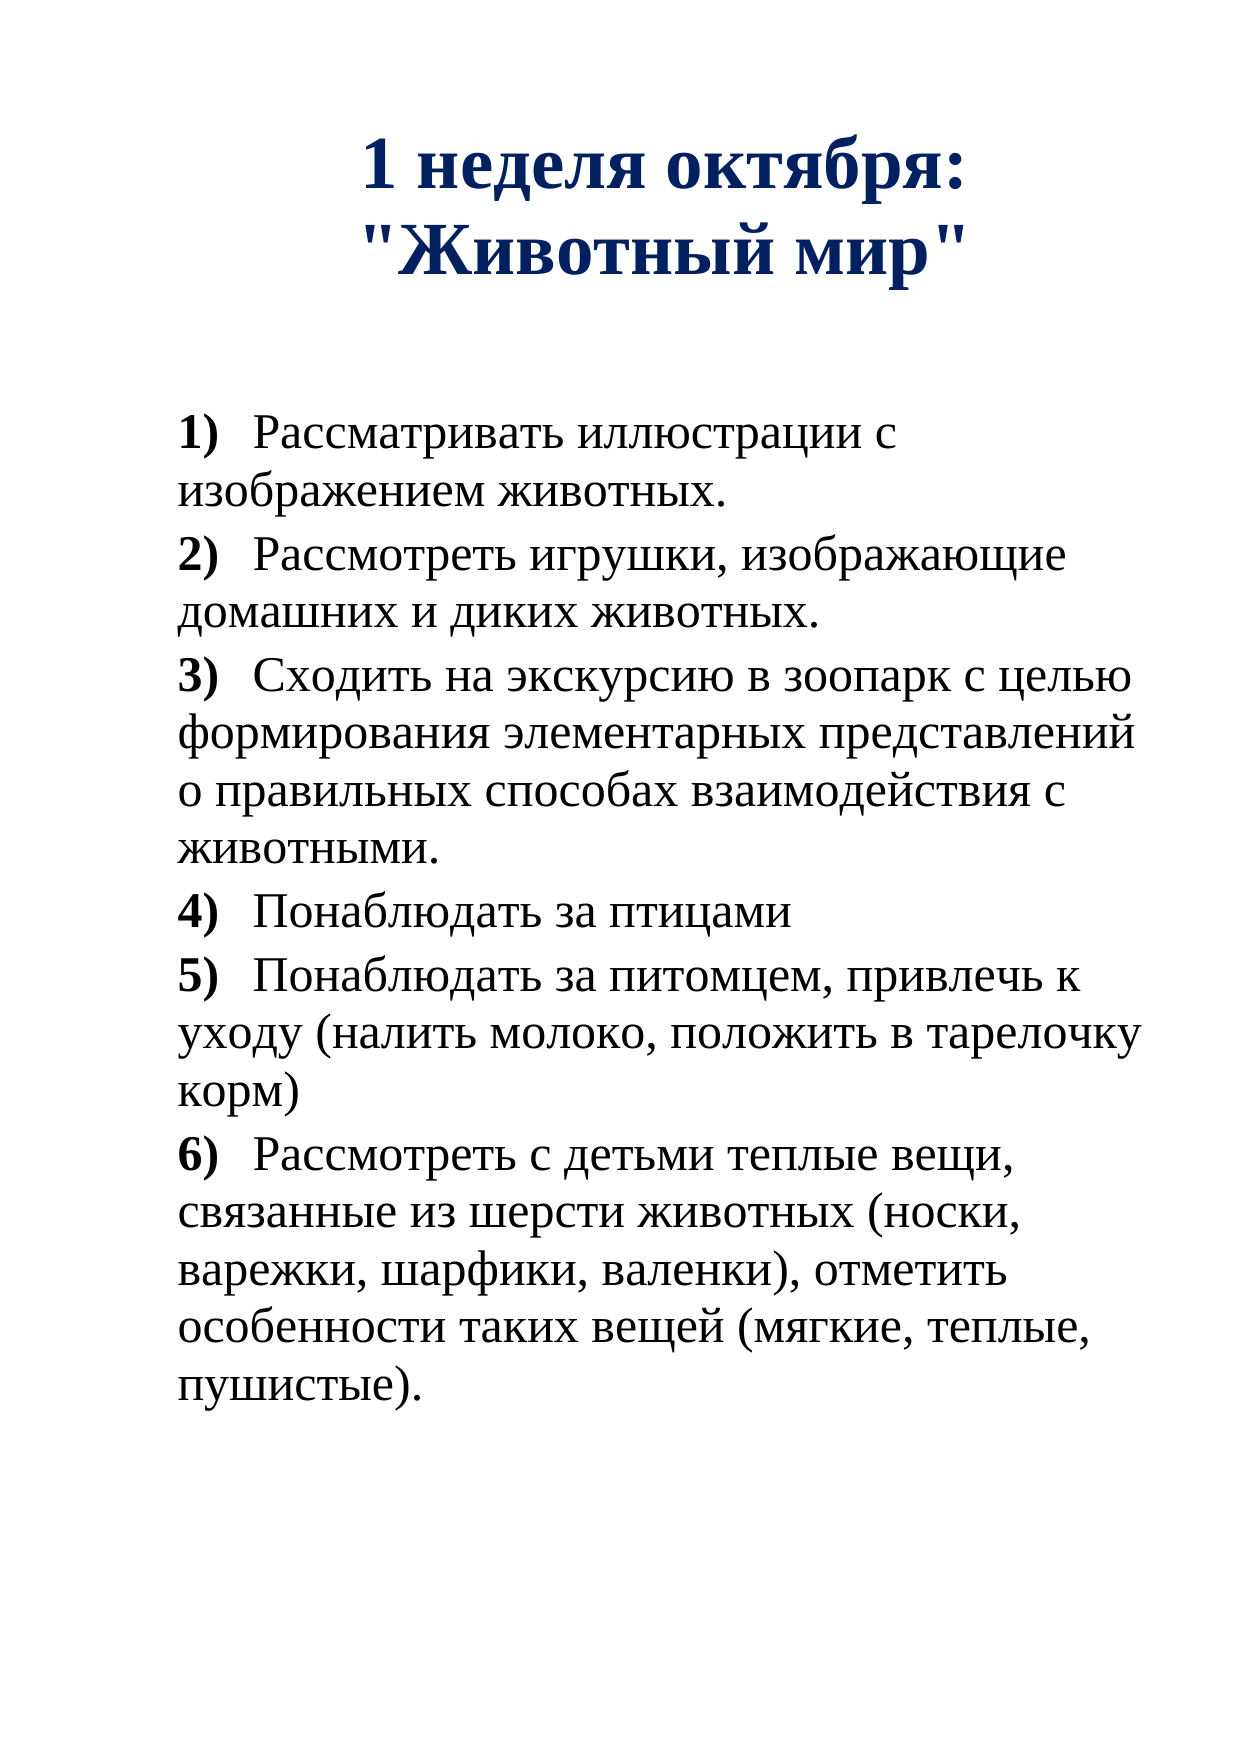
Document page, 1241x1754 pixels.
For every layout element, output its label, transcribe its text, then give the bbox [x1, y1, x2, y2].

list Понаблюдать за питомцем, привлечь к уходу (налить молоко, положить в тарелочку корм) [177, 944, 1152, 1117]
list Сходить на экскурсию в зоопарк с целью формирования элементарных представлений о правильных способах взаимодействия с животными. [177, 644, 1152, 874]
list Рассматривать иллюстрации с изображением животных. [177, 402, 1152, 517]
list Рассмотреть игрушки, изображающие домашних и диких животных. [177, 523, 1152, 638]
text 1 неделя октября: "Животный мир" [177, 118, 1152, 291]
list Рассмотреть с детьми теплые вещи, связанные из шерсти животных (носки, варежки, шарфики, валенки), отметить особенности таких вещей (мягкие, теплые, пушистые). [177, 1123, 1152, 1411]
list Понаблюдать за птицами [177, 881, 1152, 938]
